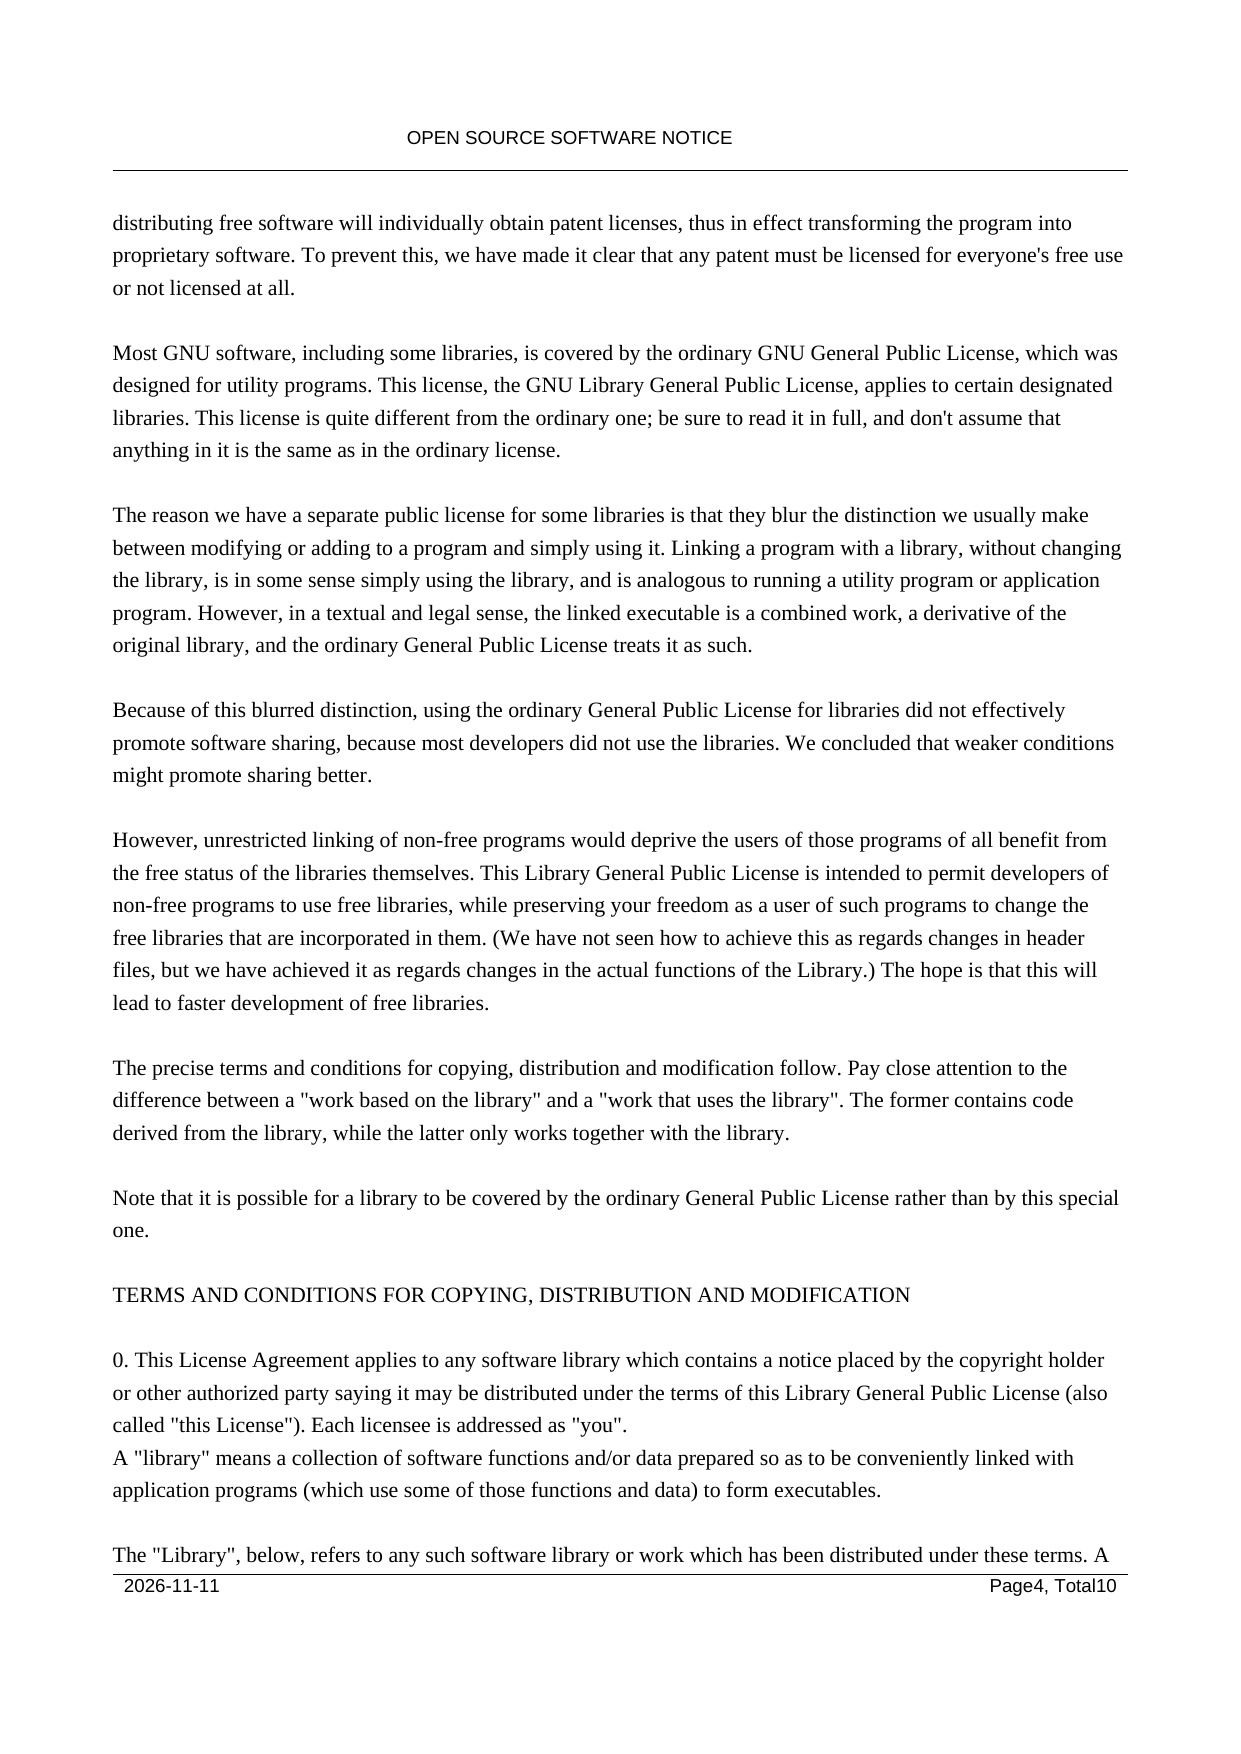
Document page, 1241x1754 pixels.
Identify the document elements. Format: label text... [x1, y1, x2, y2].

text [112, 1539, 1128, 1571]
text A "library" means a collection of software functions and/or data prepared so as to be conveniently linked with application programs (which use some of those functions and data) to form executables. [112, 1441, 1128, 1506]
text Because of this blurred distinction, using the ordinary General Public License for libraries did not effectively promote software sharing, because most developers did not use the libraries. We concluded that weaker conditions might promote sharing better. [112, 694, 1128, 791]
text However, unrestricted linking of non-free programs would deprive the users of those programs of all benefit from the free status of the libraries themselves. This Library General Public License is intended to permit developers of non-free programs to use free libraries, while preserving your freedom as a user of such programs to change the free libraries that are incorporated in them. (We have not seen how to achieve this as regards changes in header files, but we have achieved it as regards changes in the actual functions of the Library.) The hope is that this will lead to faster development of free libraries. [112, 824, 1128, 1019]
text The reason we have a separate public license for some libraries is that they blur the distinction we usually make between modifying or adding to a program and simply using it. Linking a program with a library, without changing the library, is in some sense simply using the library, and is analogous to running a utility program or application program. However, in a textual and legal sense, the linked executable is a combined work, a derivative of the original library, and the ordinary General Public License treats it as such. [112, 499, 1128, 661]
text The precise terms and conditions for copying, distribution and modification follow. Pay close attention to the difference between a "work based on the library" and a "work that uses the library". The former contains code derived from the library, while the latter only works together with the library. [112, 1051, 1128, 1149]
text Note that it is possible for a library to be covered by the ordinary General Public License rather than by this special one. [112, 1181, 1128, 1246]
text TERMS AND CONDITIONS FOR COPYING, DISTRIBUTION AND MODIFICATION [112, 1279, 1128, 1311]
text 0. This License Agreement applies to any software library which contains a notice placed by the copyright holder or other authorized party saying it may be distributed under the terms of this Library General Public License (also called "this License"). Each licensee is addressed as "you". [112, 1344, 1128, 1441]
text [112, 206, 1128, 304]
text Most GNU software, including some libraries, is covered by the ordinary GNU General Public License, which was designed for utility programs. This license, the GNU Library General Public License, applies to certain designated libraries. This license is quite different from the ordinary one; be sure to read it in full, and don't assume that anything in it is the same as in the ordinary license. [112, 336, 1128, 466]
